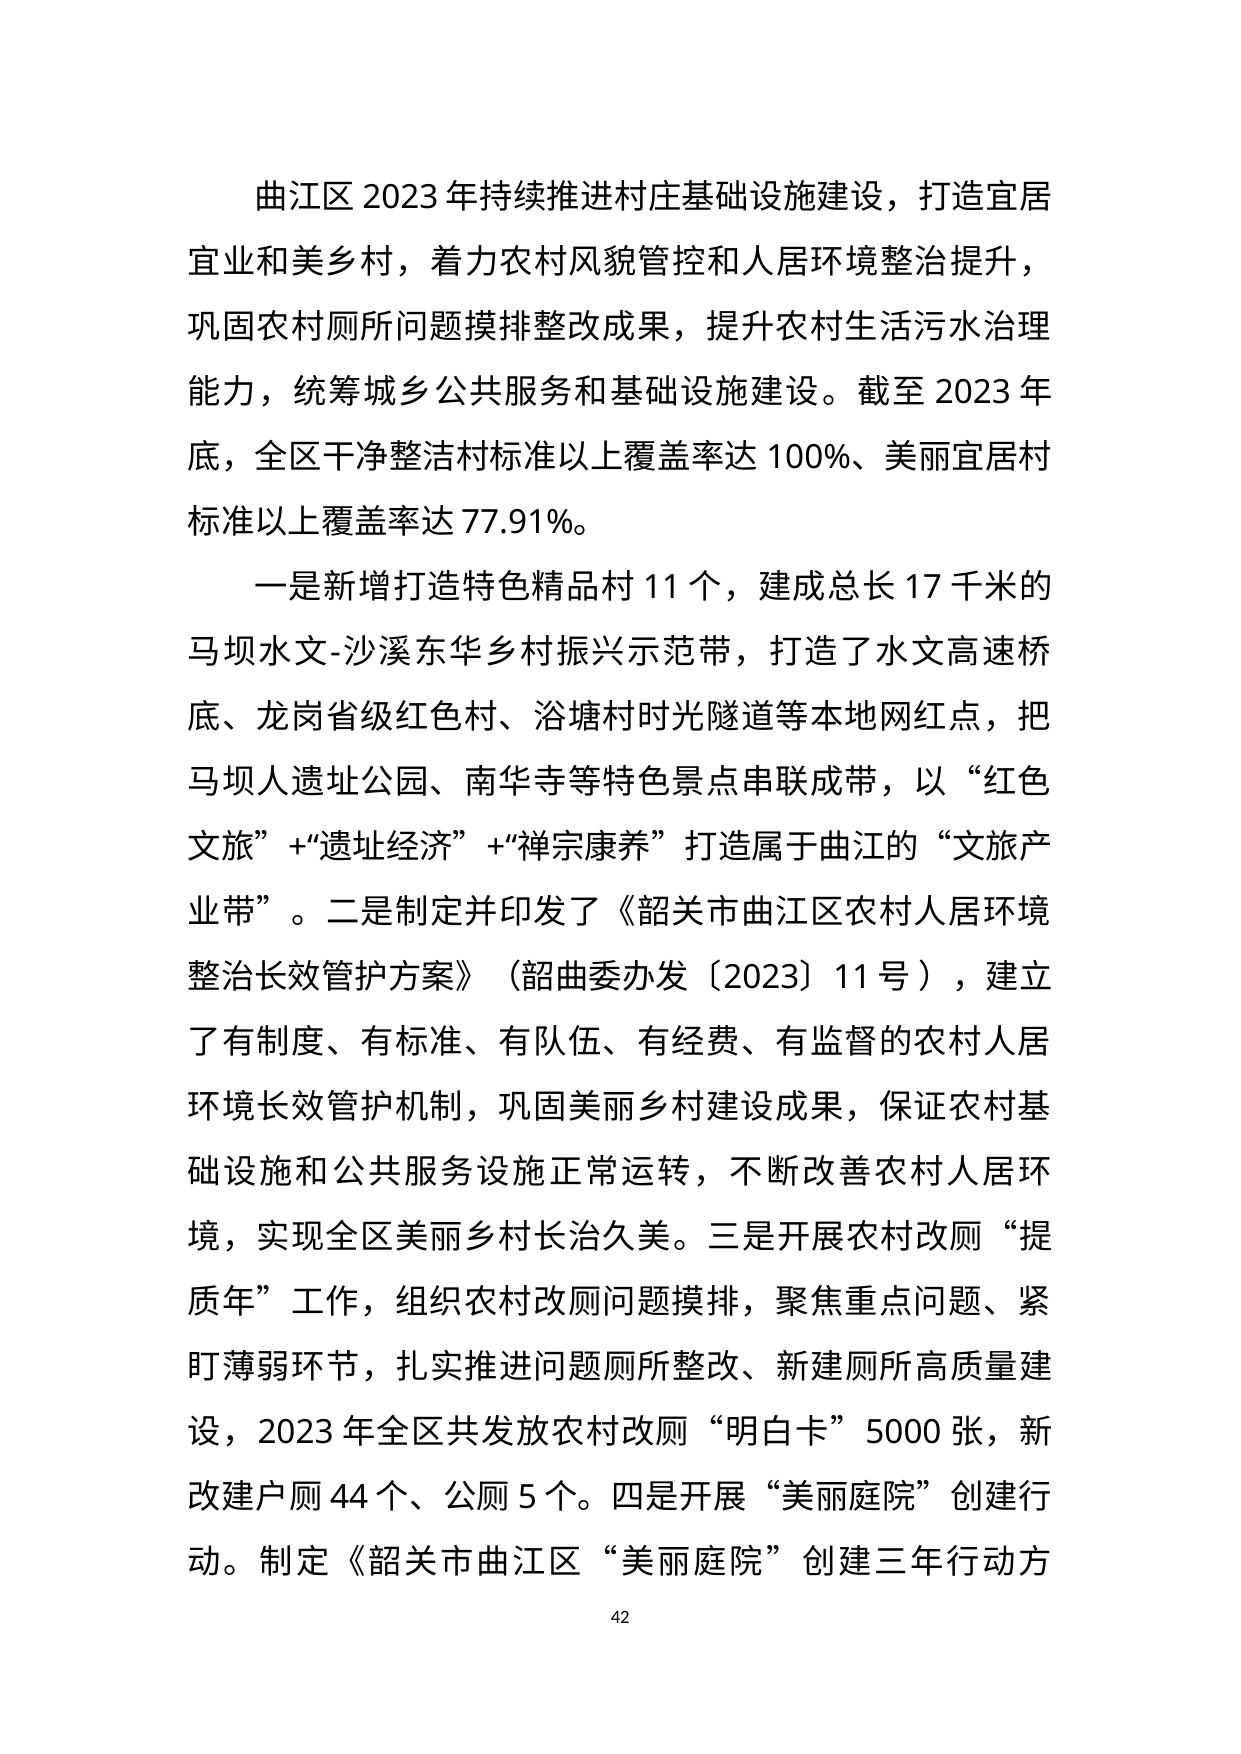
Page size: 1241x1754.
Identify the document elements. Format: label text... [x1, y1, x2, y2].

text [187, 552, 1053, 1592]
text 曲江区2023年持续推进村庄基础设施建设，打造宜居宜业和美乡村，着力农村风貌管控和人居环境整治提升，巩固农村厕所问题摸排整改成果，提升农村生活污水治理能力，统筹城乡公共服务和基础设施建设。截至2023年底，全区干净整洁村标准以上覆盖率达100%、美丽宜居村标准以上覆盖率达77.91%。 [187, 162, 1053, 552]
